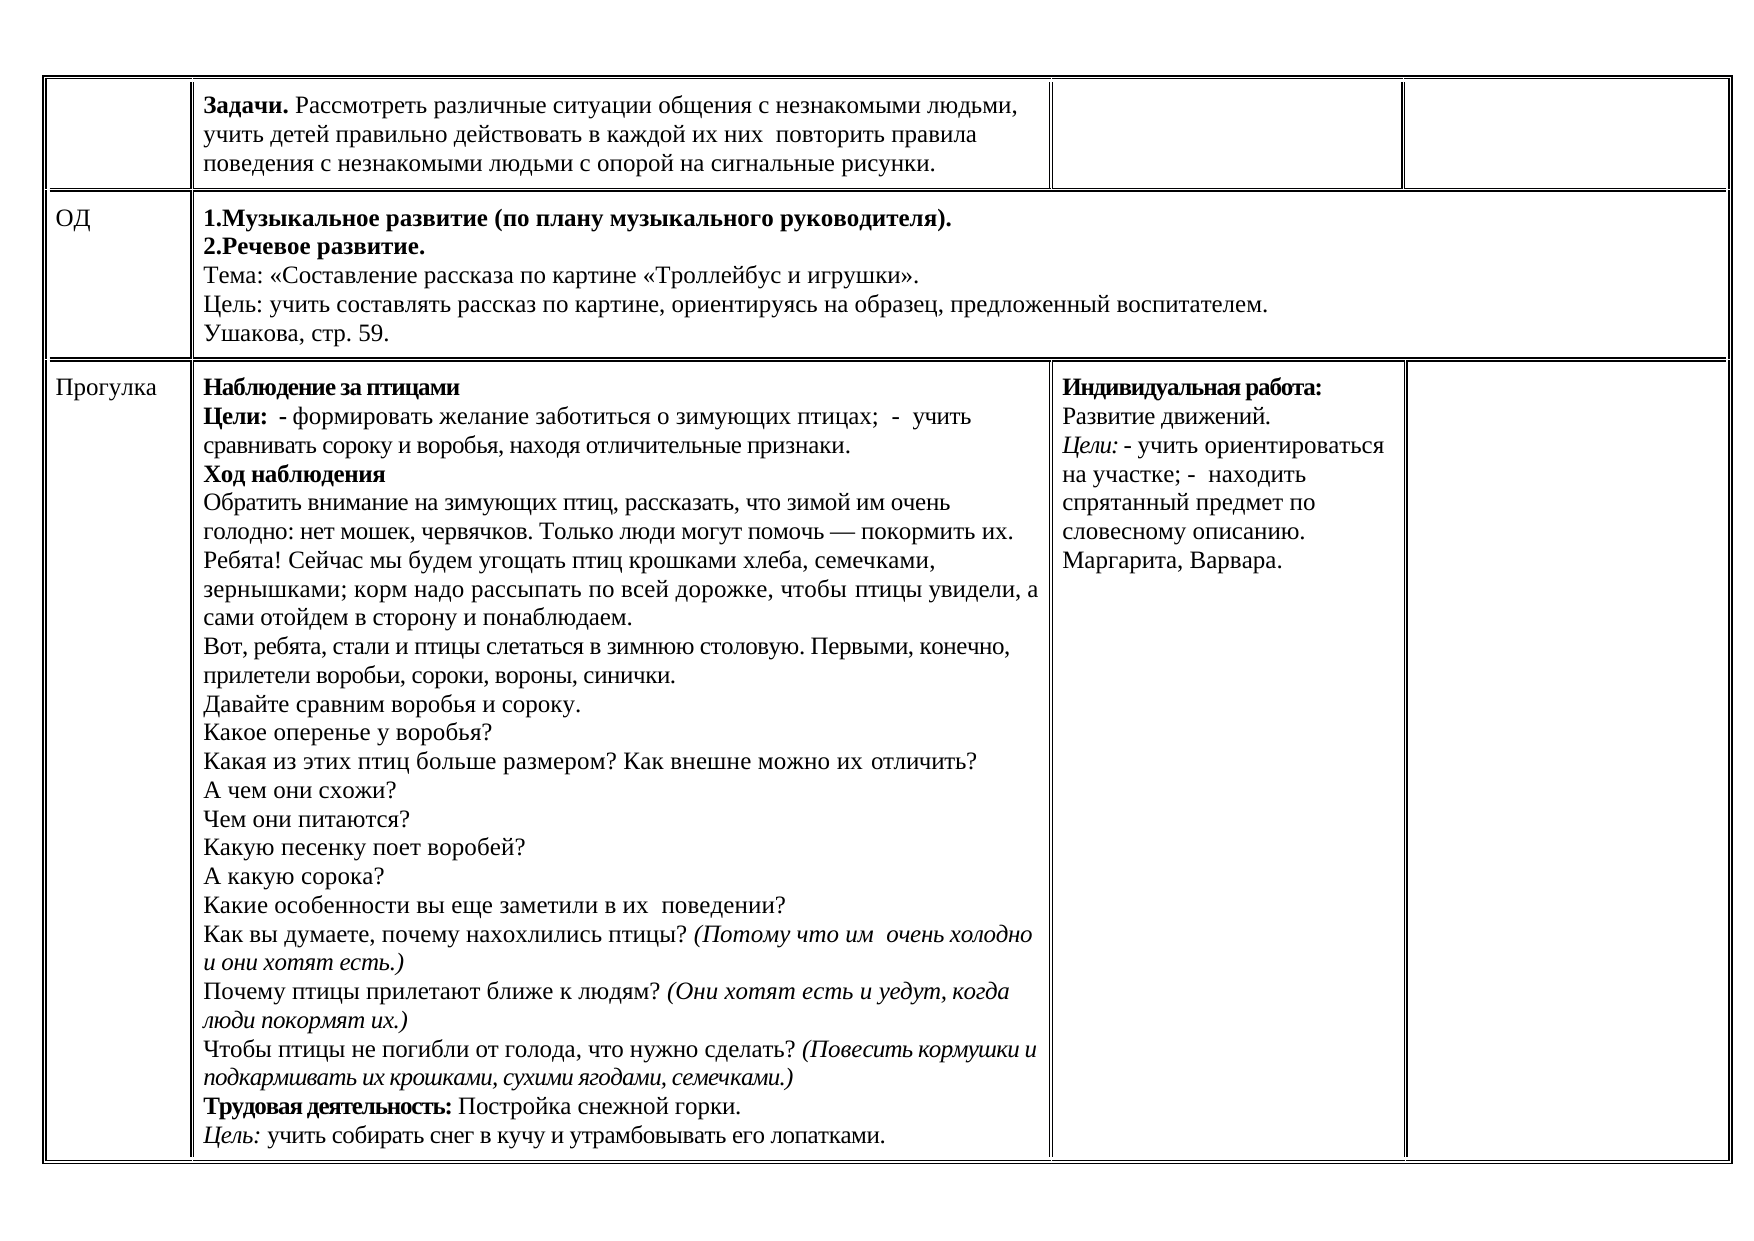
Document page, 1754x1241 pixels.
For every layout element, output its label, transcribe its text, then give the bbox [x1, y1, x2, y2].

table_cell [1051, 79, 1403, 187]
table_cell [1403, 79, 1728, 187]
table_cell [1406, 357, 1731, 1160]
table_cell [192, 358, 1051, 1160]
table_cell 1.Музыкальное развитие (по плану музыкального руководителя). 2.Речевое развитие. Тема: «Составление рассказа по картине «Троллейбус и игрушки». Цель: учить составлять рассказ по картине, ориентируясь на образец, предложенный воспитателем. Ушакова, стр. 59. [192, 188, 1731, 357]
table_cell 1 половина дня [47, 79, 192, 187]
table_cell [1051, 359, 1406, 1160]
table_cell Прогулка [44, 357, 192, 1160]
table_cell ОД [44, 188, 192, 357]
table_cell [192, 79, 1051, 187]
